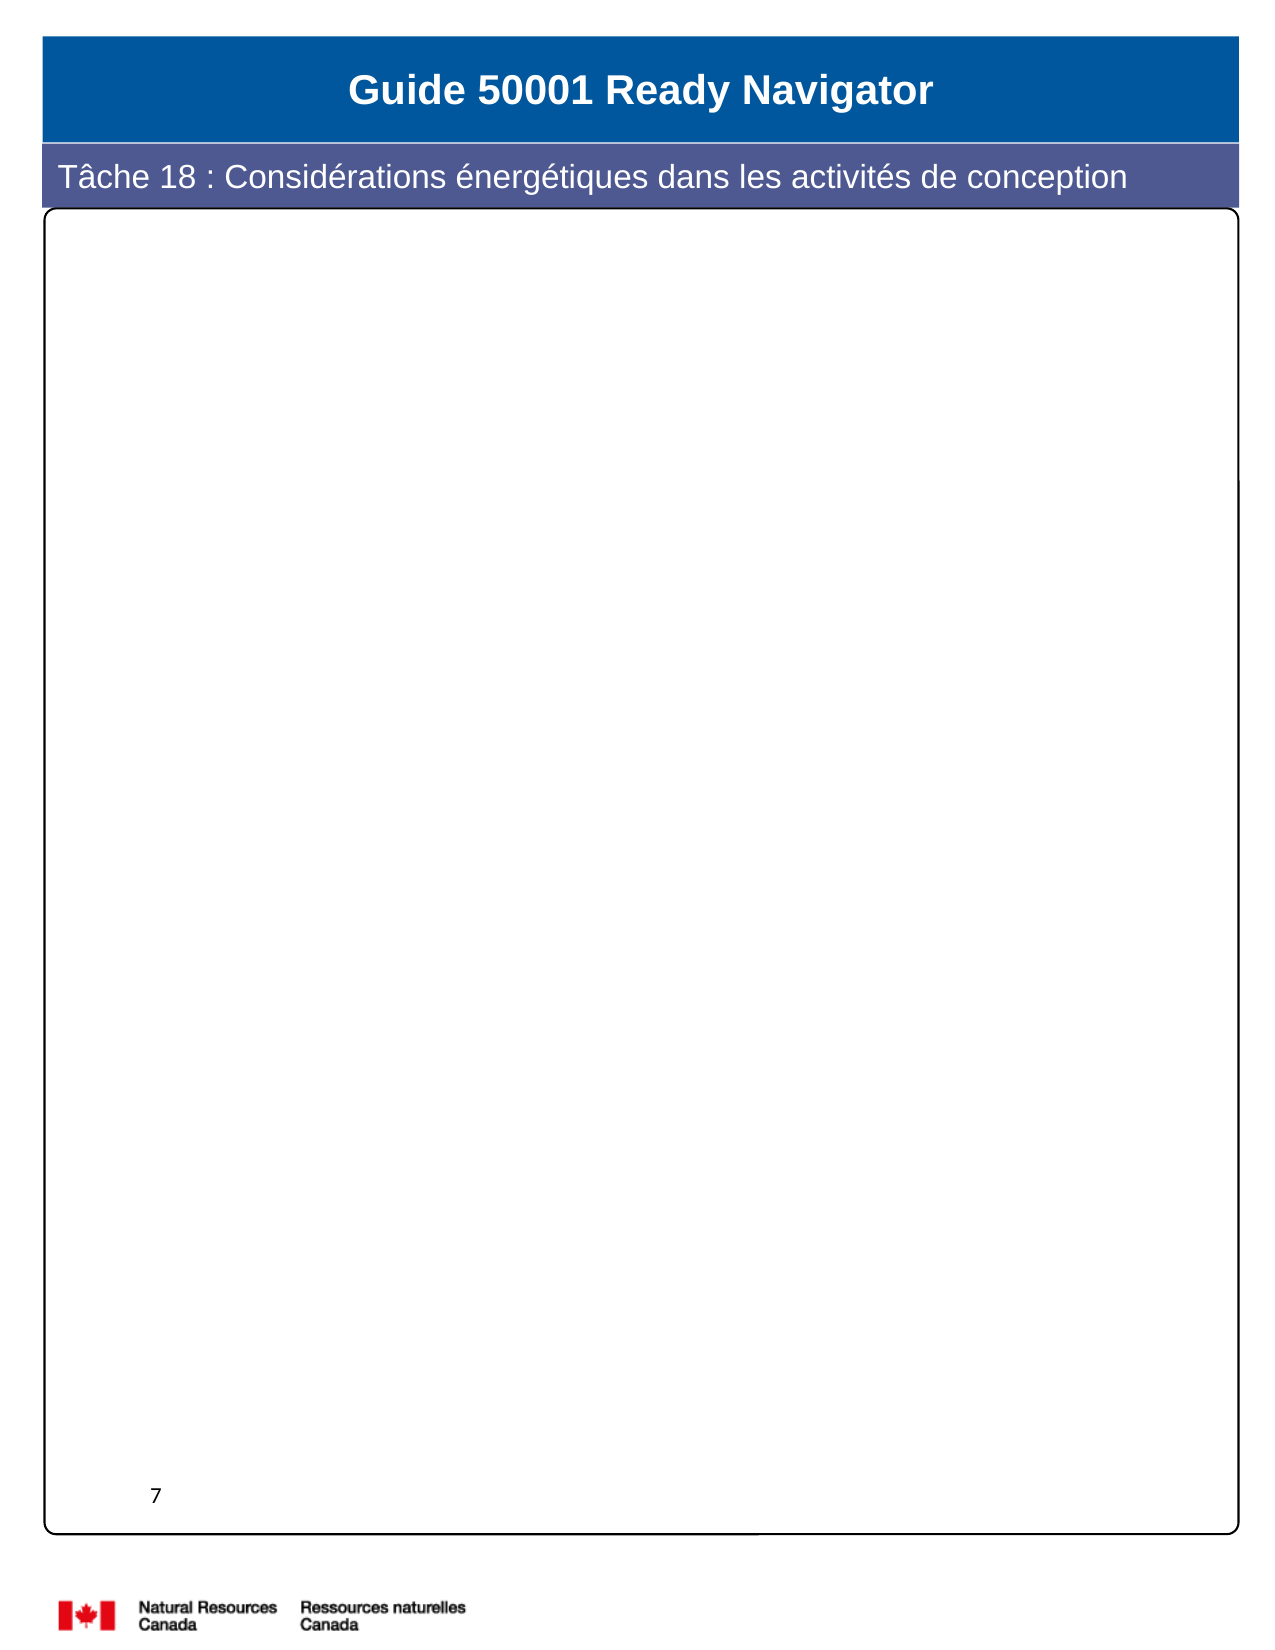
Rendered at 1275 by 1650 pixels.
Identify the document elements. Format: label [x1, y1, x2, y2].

picture [58, 1596, 495, 1635]
